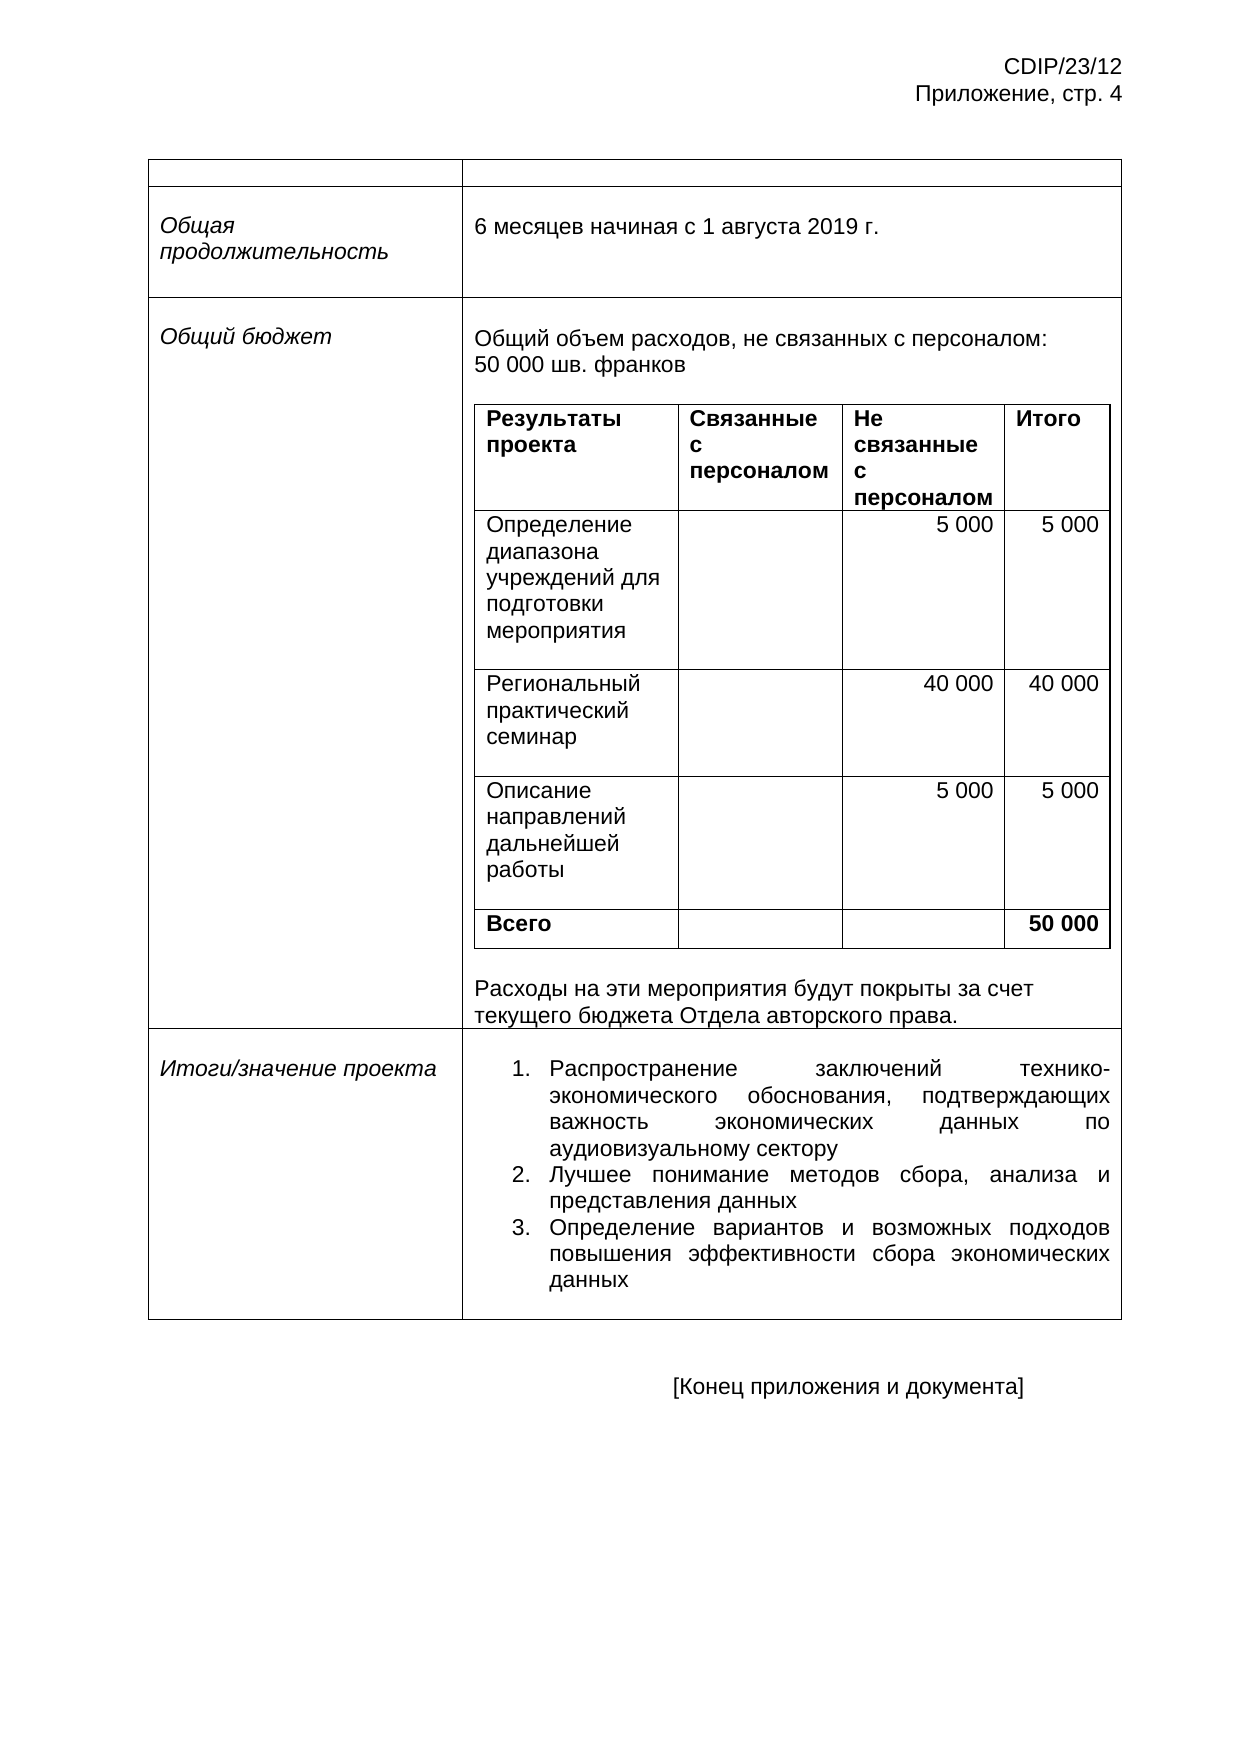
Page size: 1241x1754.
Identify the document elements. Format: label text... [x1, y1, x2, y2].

table_cell Общий бюджет [149, 298, 462, 1028]
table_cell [149, 160, 462, 186]
table_cell 6 месяцев начиная с 1 августа 2019 г. [463, 187, 1121, 297]
table_cell Общая продолжительность [149, 187, 462, 297]
table_cell Итоги/значение проекта [149, 1029, 462, 1319]
table_cell Распространение заключений технико-экономического обоснования, подтверждающих важность экономических данных по аудиовизуальному сектору Лучшее понимание методов сбора, анализа и представления данных Определение вариантов и возможных подходов повышения эффективности сбора экономических данных [463, 1029, 1121, 1319]
text [Конец приложения и документа] [673, 1373, 1122, 1399]
table_cell Общий объем расходов, не связанных с персоналом: 50 000 шв. франков Расходы на эти мероприятия будут покрыты за счет текущего бюджета Отдела авторского права. [463, 298, 1121, 1028]
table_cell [463, 160, 1121, 186]
